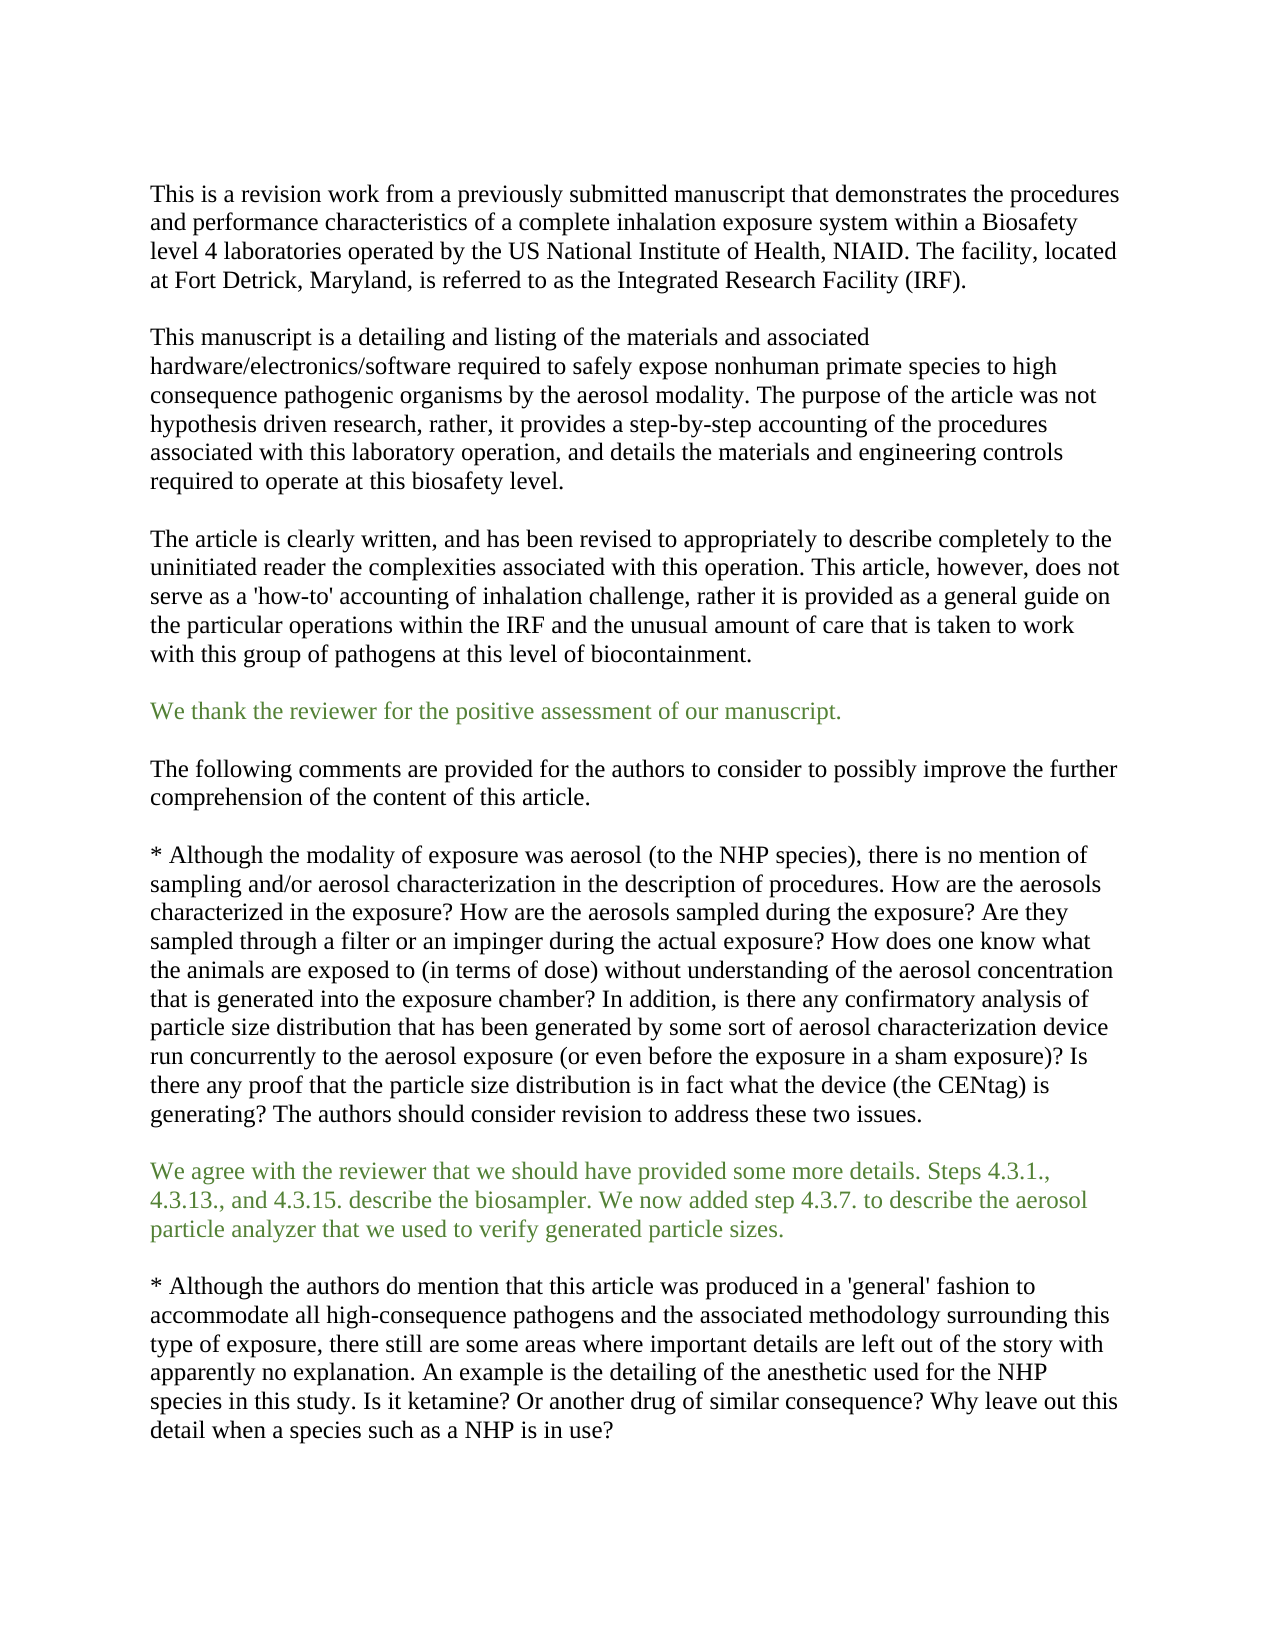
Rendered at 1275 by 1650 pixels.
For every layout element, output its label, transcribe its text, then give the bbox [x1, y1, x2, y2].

text We agree with the reviewer that we should have provided some more details. Steps 4.3.1., 4.3.13., and 4.3.15. describe the biosampler. We now added step 4.3.7. to describe the aerosol particle analyzer that we used to verify generated particle sizes. * Although the authors do mention that this article was produced in a 'general' fashion to accommodate all high-consequence pathogens and the associated methodology surrounding this type of exposure, there still are some areas where important details are left out of the story with apparently no explanation. An example is the detailing of the anesthetic used for the NHP species in this study. Is it ketamine? Or another drug of similar consequence? Why leave out this detail when a species such as a NHP is in use? [150, 1156, 1125, 1444]
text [150, 150, 1125, 667]
text We thank the reviewer for the positive assessment of our manuscript. The following comments are provided for the authors to consider to possibly improve the further comprehension of the content of this article. * Although the modality of exposure was aerosol (to the NHP species), there is no mention of sampling and/or aerosol characterization in the description of procedures. How are the aerosols characterized in the exposure? How are the aerosols sampled during the exposure? Are they sampled through a filter or an impinger during the actual exposure? How does one know what the animals are exposed to (in terms of dose) without understanding of the aerosol concentration that is generated into the exposure chamber? In addition, is there any confirmatory analysis of particle size distribution that has been generated by some sort of aerosol characterization device run concurrently to the aerosol exposure (or even before the exposure in a sham exposure)? Is there any proof that the particle size distribution is in fact what the device (the CENtag) is generating? The authors should consider revision to address these two issues. [150, 696, 1125, 1127]
